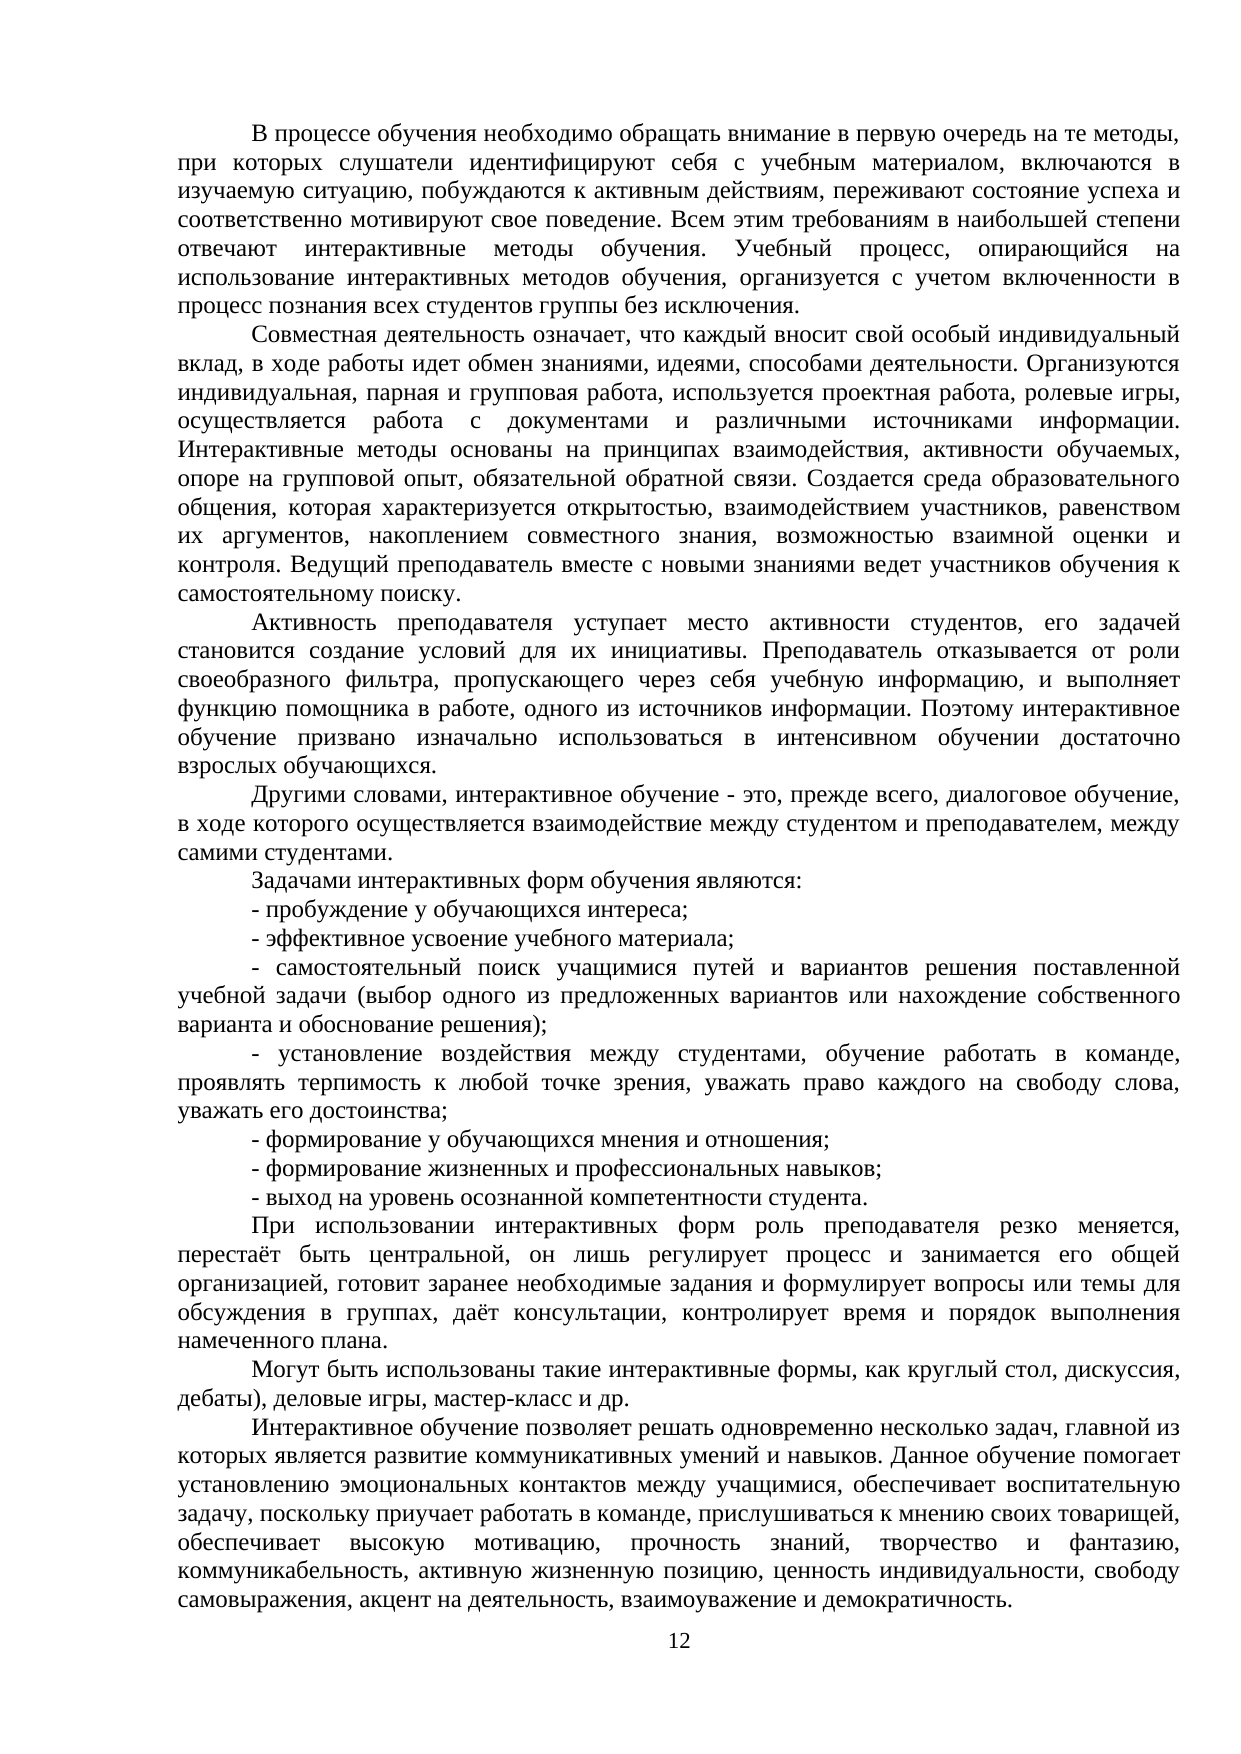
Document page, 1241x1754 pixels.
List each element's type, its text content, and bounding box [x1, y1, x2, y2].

text - самостоятельный поиск учащимися путей и вариантов решения поставленной учебной задачи (выбор одного из предложенных вариантов или нахождение собственного варианта и обоснование решения); [177, 952, 1181, 1038]
text Задачами интерактивных форм обучения являются: [177, 866, 1181, 894]
text Другими словами, интерактивное обучение - это, прежде всего, диалоговое обучение, в ходе которого осуществляется взаимодействие между студентом и преподавателем, между самими студентами. [177, 779, 1181, 866]
text При использовании интерактивных форм роль преподавателя резко меняется, перестаёт быть центральной, он лишь регулирует процесс и занимается его общей организацией, готовит заранее необходимые задания и формулирует вопросы или темы для обсуждения в группах, даёт консультации, контролирует время и порядок выполнения намеченного плана. [177, 1211, 1181, 1354]
text В процессе обучения необходимо обращать внимание в первую очередь на те методы, при которых слушатели идентифицируют себя с учебным материалом, включаются в изучаемую ситуацию, побуждаются к активным действиям, переживают состояние успеха и соответственно мотивируют свое поведение. Всем этим требованиям в наибольшей степени отвечают интерактивные методы обучения. Учебный процесс, опирающийся на использование интерактивных методов обучения, организуется с учетом включенности в процесс познания всех студентов группы без исключения. [177, 118, 1181, 319]
text Интерактивное обучение позволяет решать одновременно несколько задач, главной из которых является развитие коммуникативных умений и навыков. Данное обучение помогает установлению эмоциональных контактов между учащимися, обеспечивает воспитательную задачу, поскольку приучает работать в команде, прислушиваться к мнению своих товарищей, обеспечивает высокую мотивацию, прочность знаний, творчество и фантазию, коммуникабельность, активную жизненную позицию, ценность индивидуальности, свободу самовыражения, акцент на деятельность, взаимоуважение и демократичность. [177, 1412, 1181, 1613]
text Совместная деятельность означает, что каждый вносит свой особый индивидуальный вклад, в ходе работы идет обмен знаниями, идеями, способами деятельности. Организуются индивидуальная, парная и групповая работа, используется проектная работа, ролевые игры, осуществляется работа с документами и различными источниками информации. Интерактивные методы основаны на принципах взаимодействия, активности обучаемых, опоре на групповой опыт, обязательной обратной связи. Создается среда образовательного общения, которая характеризуется открытостью, взаимодействием участников, равенством их аргументов, накоплением совместного знания, возможностью взаимной оценки и контроля. Ведущий преподаватель вместе с новыми знаниями ведет участников обучения к самостоятельному поиску. [177, 319, 1181, 607]
text - эффективное усвоение учебного материала; [177, 923, 1181, 952]
text - пробуждение у обучающихся интереса; [177, 894, 1181, 923]
text Активность преподавателя уступает место активности студентов, его задачей становится создание условий для их инициативы. Преподаватель отказывается от роли своеобразного фильтра, пропускающего через себя учебную информацию, и выполняет функцию помощника в работе, одного из источников информации. Поэтому интерактивное обучение призвано изначально использоваться в интенсивном обучении достаточно взрослых обучающихся. [177, 607, 1181, 779]
text - выход на уровень осознанной компетентности студента. [177, 1182, 1181, 1211]
text - формирование жизненных и профессиональных навыков; [177, 1153, 1181, 1182]
text - формирование у обучающихся мнения и отношения; [177, 1124, 1181, 1153]
text - установление воздействия между студентами, обучение работать в команде, проявлять терпимость к любой точке зрения, уважать право каждого на свободу слова, уважать его достоинства; [177, 1038, 1181, 1124]
text Могут быть использованы такие интерактивные формы, как круглый стол, дискуссия, дебаты), деловые игры, мастер-класс и др. [177, 1354, 1181, 1412]
